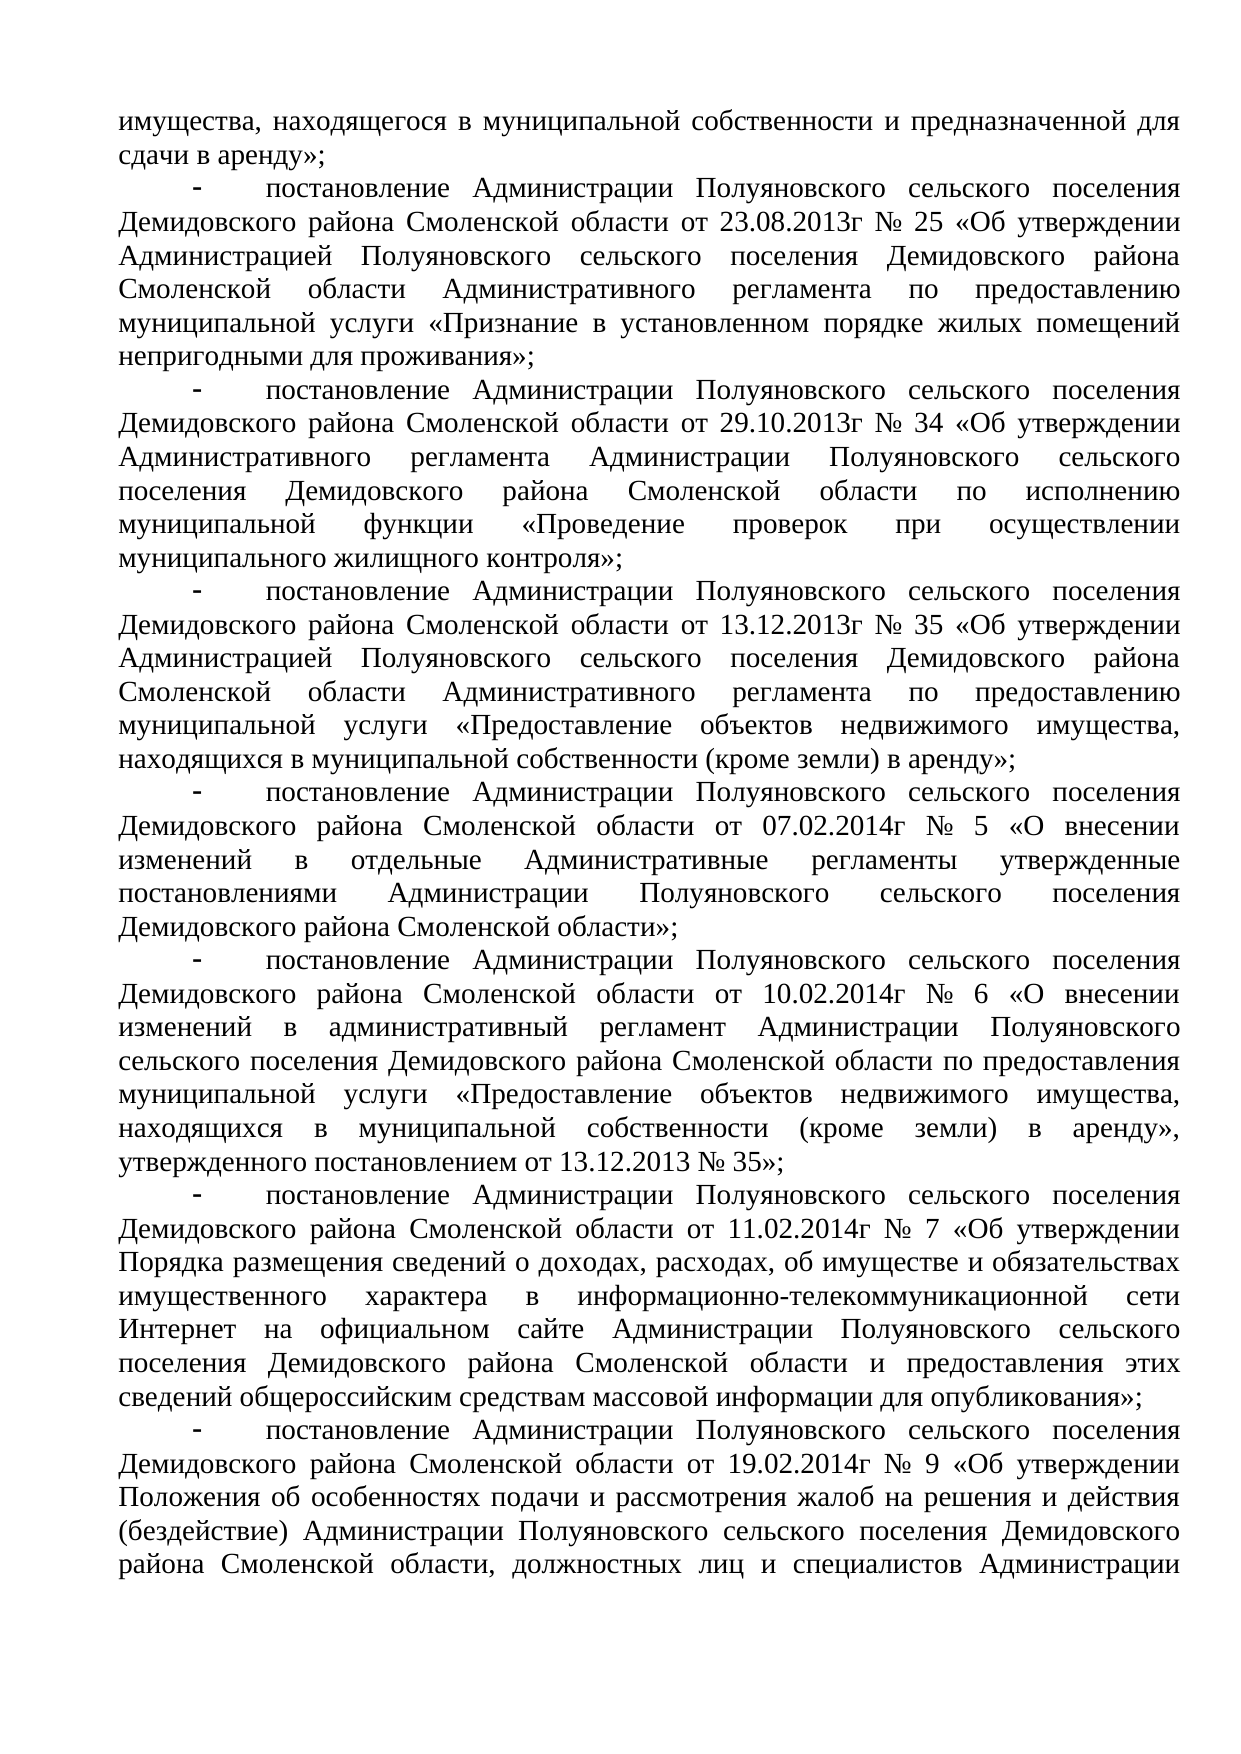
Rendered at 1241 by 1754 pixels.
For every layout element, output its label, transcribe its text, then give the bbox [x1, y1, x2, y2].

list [118, 103, 1181, 171]
list постановление Администрации Полуяновского сельского поселения Демидовского района Смоленской области от 13.12.2013г № 35 «Об утверждении Администрацией Полуяновского сельского поселения Демидовского района Смоленской области Административного регламента по предоставлению муниципальной услуги «Предоставление объектов недвижимого имущества, находящихся в муниципальной собственности (кроме земли) в аренду»; [118, 573, 1181, 774]
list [118, 1412, 1181, 1580]
list постановление Администрации Полуяновского сельского поселения Демидовского района Смоленской области от 23.08.2013г № 25 «Об утверждении Администрацией Полуяновского сельского поселения Демидовского района Смоленской области Административного регламента по предоставлению муниципальной услуги «Признание в установленном порядке жилых помещений непригодными для проживания»; [118, 171, 1181, 372]
list постановление Администрации Полуяновского сельского поселения Демидовского района Смоленской области от 29.10.2013г № 34 «Об утверждении Административного регламента Администрации Полуяновского сельского поселения Демидовского района Смоленской области по исполнению муниципальной функции «Проведение проверок при осуществлении муниципального жилищного контроля»; [118, 372, 1181, 573]
list постановление Администрации Полуяновского сельского поселения Демидовского района Смоленской области от 07.02.2014г № 5 «О внесении изменений в отдельные Административные регламенты утвержденные постановлениями Администрации Полуяновского сельского поселения Демидовского района Смоленской области»; [118, 774, 1181, 942]
list постановление Администрации Полуяновского сельского поселения Демидовского района Смоленской области от 10.02.2014г № 6 «О внесении изменений в административный регламент Администрации Полуяновского сельского поселения Демидовского района Смоленской области по предоставления муниципальной услуги «Предоставление объектов недвижимого имущества, находящихся в муниципальной собственности (кроме земли) в аренду», утвержденного постановлением от 13.12.2013 № 35»; [118, 942, 1181, 1177]
list постановление Администрации Полуяновского сельского поселения Демидовского района Смоленской области от 11.02.2014г № 7 «Об утверждении Порядка размещения сведений о доходах, расходах, об имуществе и обязательствах имущественного характера в информационно-телекоммуникационной сети Интернет на официальном сайте Администрации Полуяновского сельского поселения Демидовского района Смоленской области и предоставления этих сведений общероссийским средствам массовой информации для опубликования»; [118, 1177, 1181, 1412]
